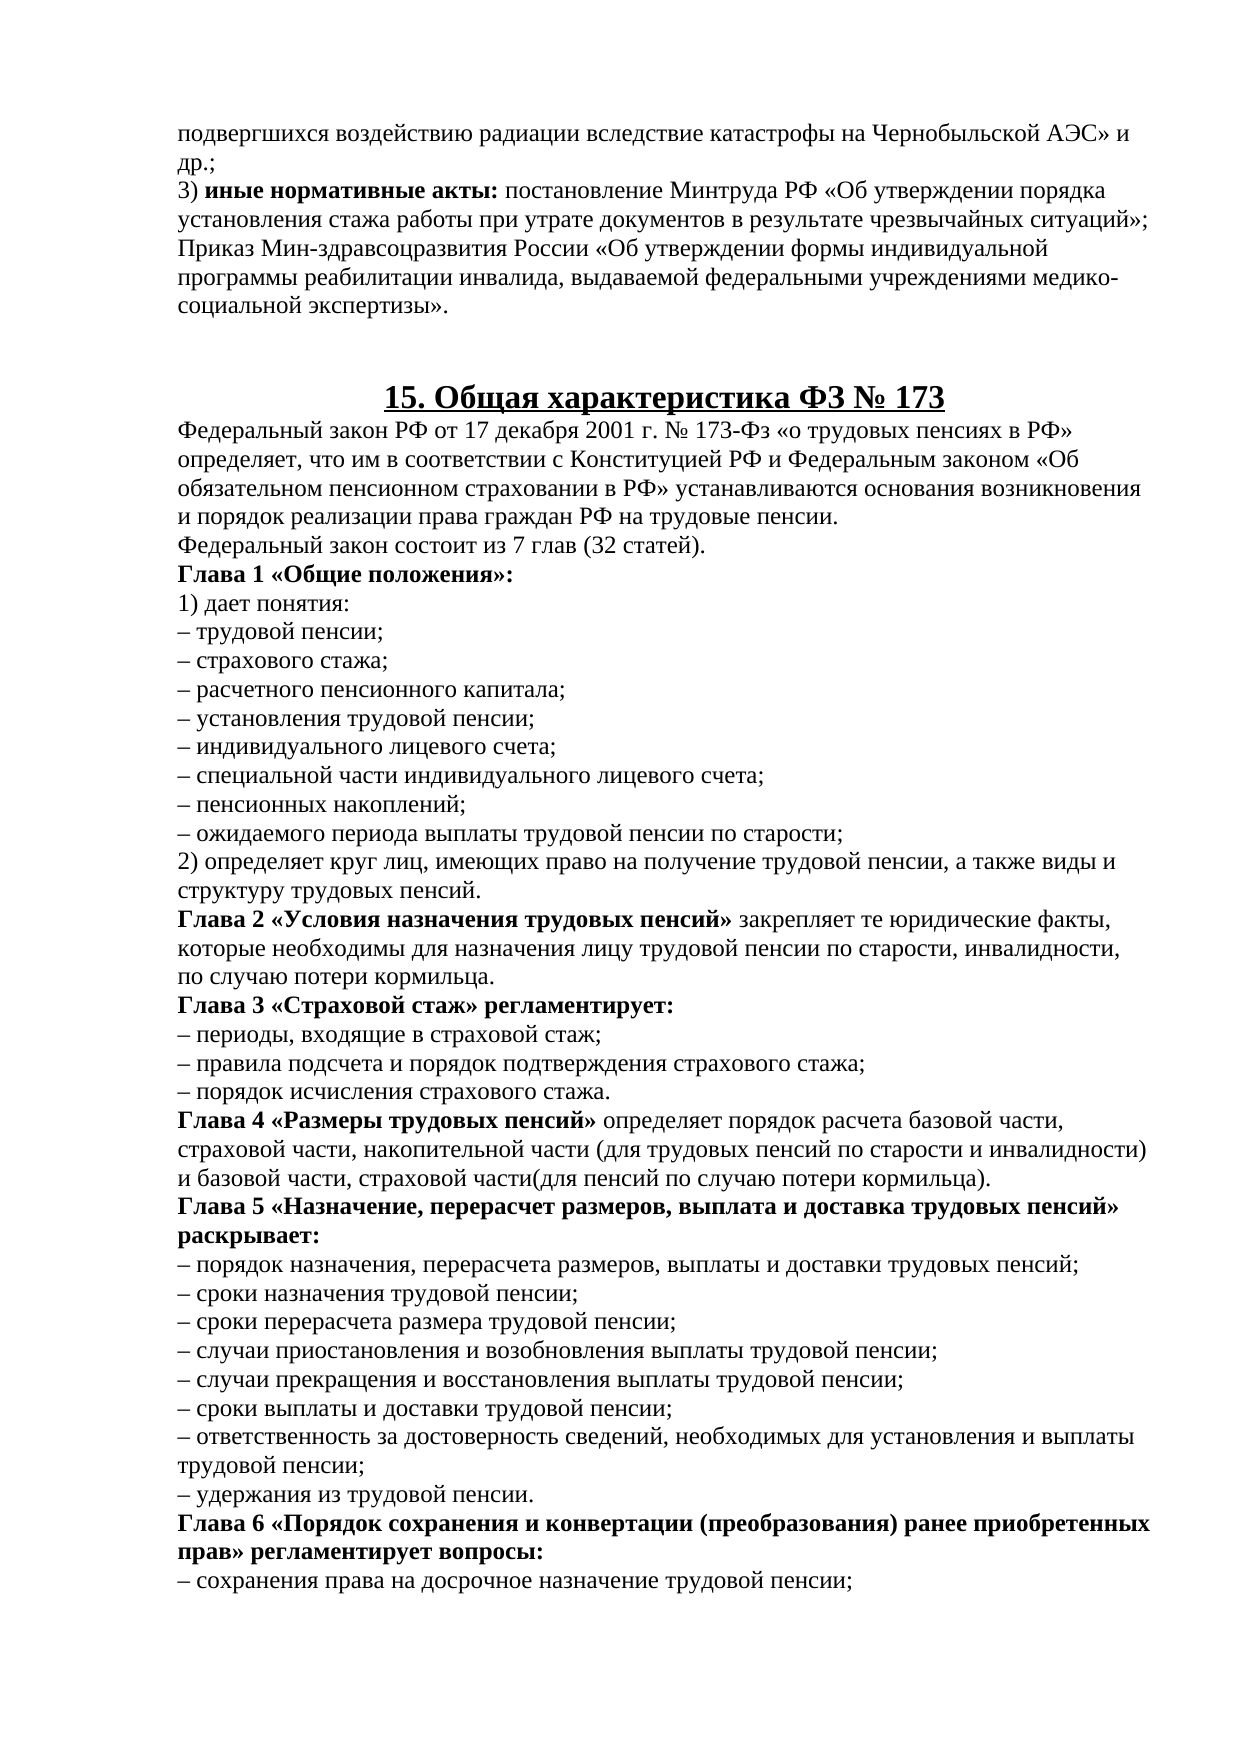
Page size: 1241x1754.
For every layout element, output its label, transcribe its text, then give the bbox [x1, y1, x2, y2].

text 15. Общая характеристика ФЗ № 173 [177, 377, 1152, 415]
text – расчетного пенсионного капитала; [177, 674, 1152, 703]
text – сроки назначения трудовой пенсии; [177, 1278, 1152, 1306]
text – сохранения права на досрочное назначение трудовой пенсии; [177, 1565, 1152, 1594]
text 1) дает понятия: [177, 588, 1152, 616]
text – специальной части индивидуального лицевого счета; [177, 760, 1152, 789]
text 3) иные нормативные акты: постановление Минтруда РФ «Об утверждении порядка установления стажа работы при утрате документов в результате чрезвычайных ситуаций»; Приказ Мин-здравсоцразвития России «Об утверждении формы индивидуальной программы реабилитации инвалида, выдаваемой федеральными учреждениями медико-социальной экспертизы». [177, 176, 1152, 319]
text – ожидаемого периода выплаты трудовой пенсии по старости; [177, 818, 1152, 846]
text – удержания из трудовой пенсии. [177, 1479, 1152, 1508]
text Глава 6 «Порядок сохранения и конвертации (преобразования) ранее приобретенных прав» регламентирует вопросы: [177, 1508, 1152, 1565]
text – индивидуального лицевого счета; [177, 731, 1152, 760]
text – случаи приостановления и возобновления выплаты трудовой пенсии; [177, 1335, 1152, 1364]
text Федеральный закон РФ от 17 декабря 2001 г. № 173-Фз «о трудовых пенсиях в РФ» определяет, что им в соответствии с Конституцией РФ и Федеральным законом «Об обязательном пенсионном страховании в РФ» устанавливаются основания возникновения и порядок реализации права граждан РФ на трудовые пенсии. [177, 415, 1152, 530]
text Глава 1 «Общие положения»: [177, 559, 1152, 588]
text – сроки выплаты и доставки трудовой пенсии; [177, 1393, 1152, 1421]
text Федеральный закон состоит из 7 глав (32 статей). [177, 530, 1152, 559]
text Глава 5 «Назначение, перерасчет размеров, выплата и доставка трудовых пенсий» раскрывает: [177, 1191, 1152, 1249]
text – трудовой пенсии; [177, 616, 1152, 645]
text – порядок исчисления страхового стажа. [177, 1076, 1152, 1105]
text – ответственность за достоверность сведений, необходимых для установления и выплаты трудовой пенсии; [177, 1421, 1152, 1479]
text – порядок назначения, перерасчета размеров, выплаты и доставки трудовых пенсий; [177, 1249, 1152, 1278]
text – страхового стажа; [177, 645, 1152, 674]
text – сроки перерасчета размера трудовой пенсии; [177, 1306, 1152, 1335]
text Глава 4 «Размеры трудовых пенсий» определяет порядок расчета базовой части, страховой части, накопительной части (для трудовых пенсий по старости и инвалидности) и базовой части, страховой части(для пенсий по случаю потери кормильца). [177, 1105, 1152, 1191]
text – случаи прекращения и восстановления выплаты трудовой пенсии; [177, 1364, 1152, 1393]
text – правила подсчета и порядок подтверждения страхового стажа; [177, 1048, 1152, 1076]
text Глава 3 «Страховой стаж» регламентирует: [177, 990, 1152, 1019]
text Глава 2 «Условия назначения трудовых пенсий» закрепляет те юридические факты, которые необходимы для назначения лицу трудовой пенсии по старости, инвалидности, по случаю потери кормильца. [177, 904, 1152, 990]
text – установления трудовой пенсии; [177, 703, 1152, 731]
text – периоды, входящие в страховой стаж; [177, 1019, 1152, 1048]
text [177, 118, 1152, 176]
text 2) определяет круг лиц, имеющих право на получение трудовой пенсии, а также виды и структуру трудовых пенсий. [177, 846, 1152, 904]
text – пенсионных накоплений; [177, 789, 1152, 818]
